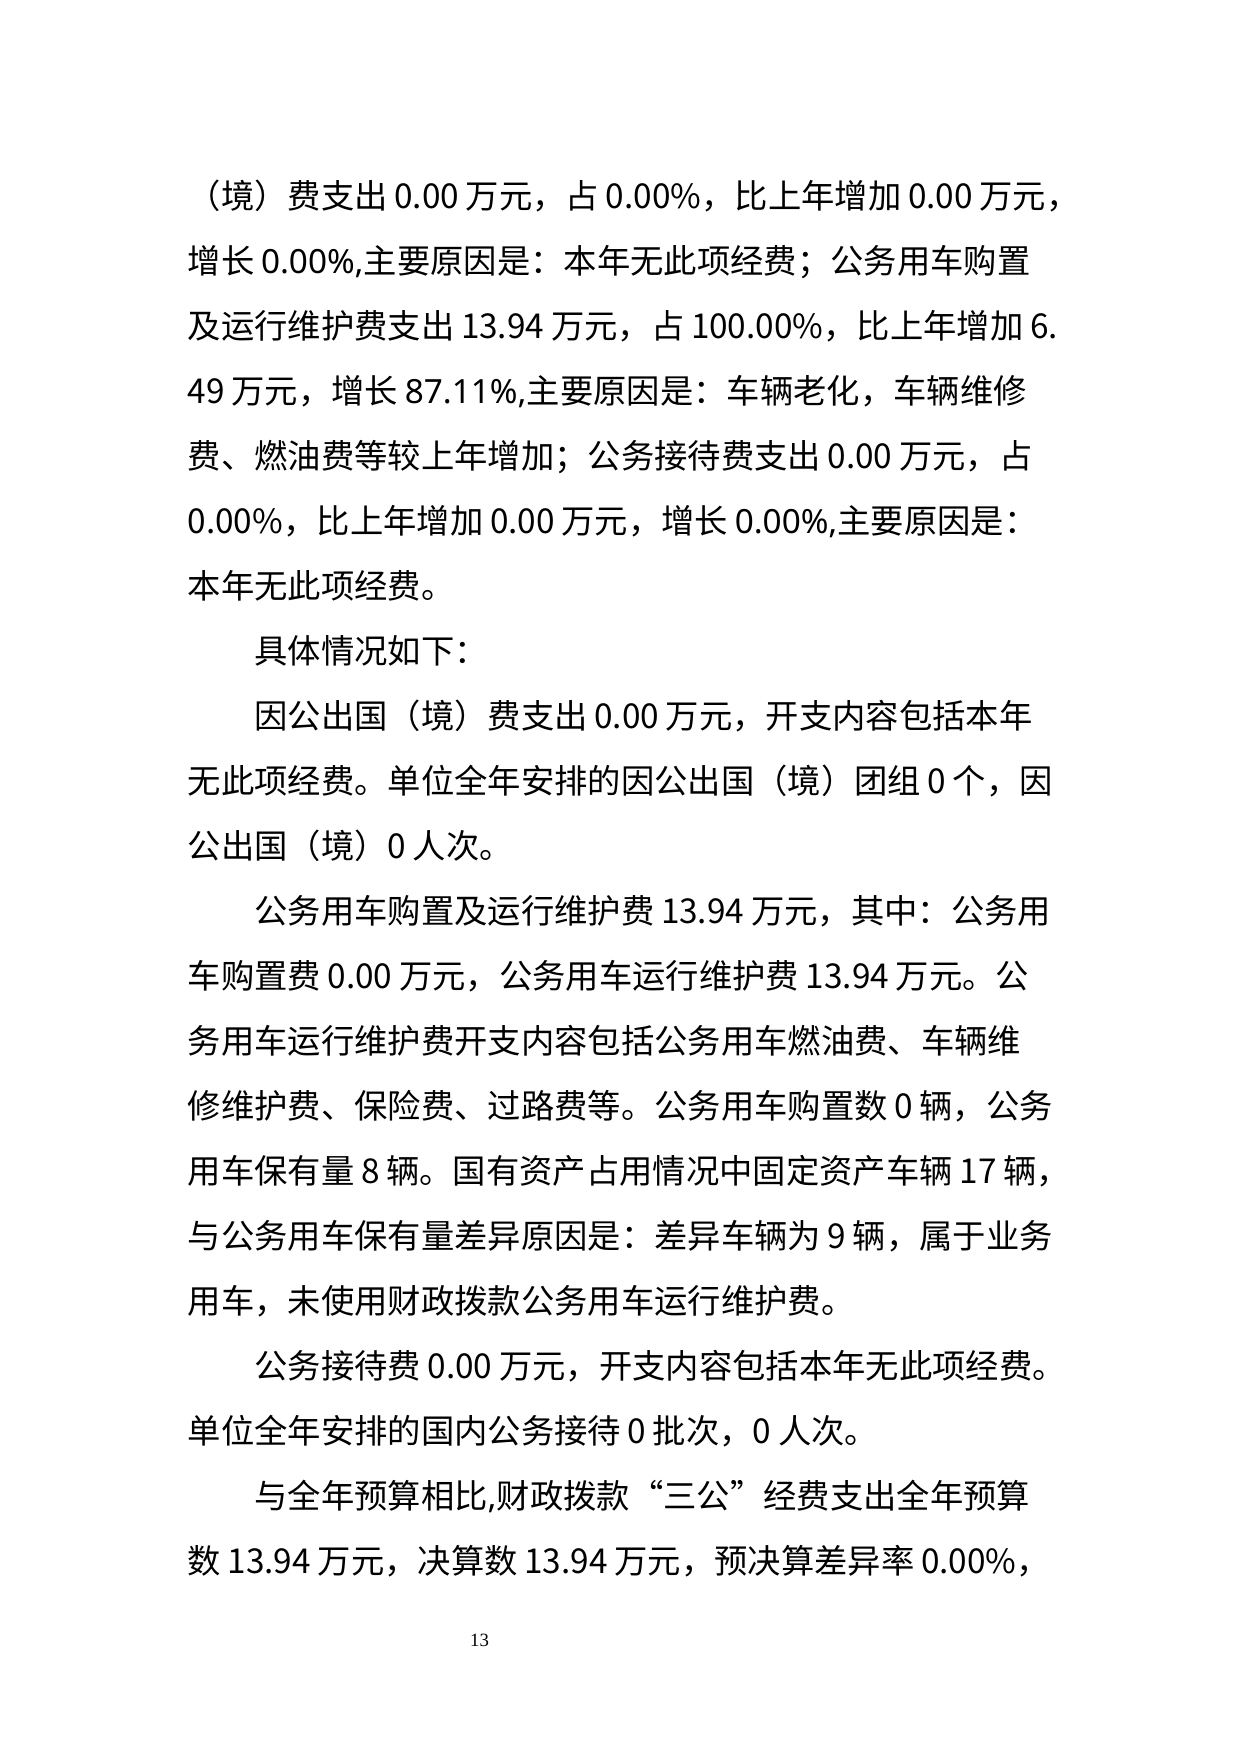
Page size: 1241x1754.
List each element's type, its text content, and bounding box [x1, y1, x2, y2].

text 公务用车购置及运行维护费13.94万元，其中：公务用车购置费0.00万元，公务用车运行维护费13.94万元。公务用车运行维护费开支内容包括公务用车燃油费、车辆维修维护费、保险费、过路费等。公务用车购置数0辆，公务用车保有量8辆。国有资产占用情况中固定资产车辆17辆，与公务用车保有量差异原因是：差异车辆为9辆，属于业务用车，未使用财政拨款公务用车运行维护费。 [187, 877, 1053, 1332]
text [187, 162, 1053, 617]
text 具体情况如下： [187, 617, 1053, 682]
text 公务接待费0.00万元，开支内容包括本年无此项经费。单位全年安排的国内公务接待0批次，0人次。 [187, 1332, 1053, 1462]
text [187, 1462, 1053, 1592]
text 因公出国（境）费支出0.00万元，开支内容包括本年无此项经费。单位全年安排的因公出国（境）团组0个，因公出国（境）0人次。 [187, 682, 1053, 877]
